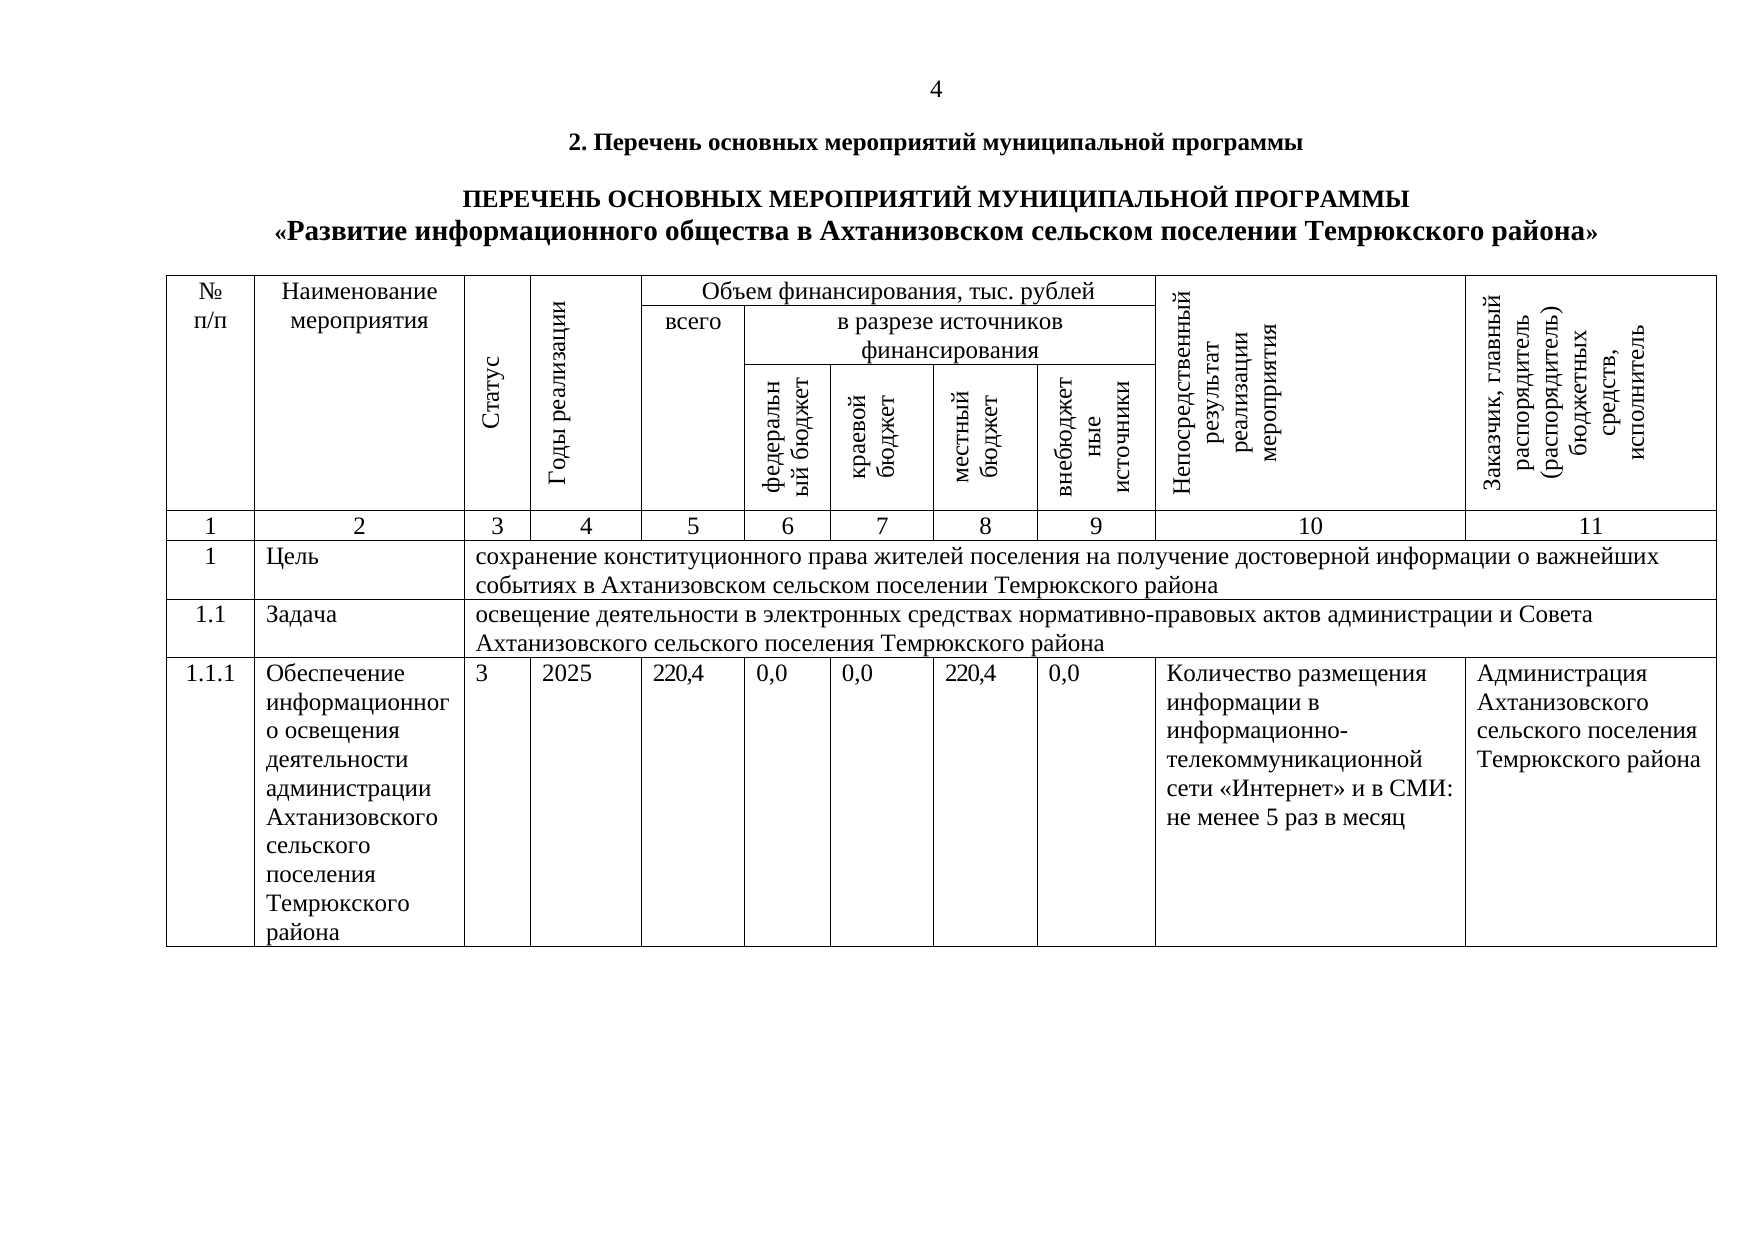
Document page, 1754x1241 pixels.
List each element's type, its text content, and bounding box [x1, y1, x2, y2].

table_cell внебюджетные источники [1038, 365, 1155, 510]
table_cell 11 [1466, 511, 1716, 540]
table_cell всего [642, 306, 744, 510]
title 2. Перечень основных мероприятий муниципальной программы [177, 127, 1695, 155]
table_cell Цель [255, 541, 464, 598]
table_cell 0,0 [831, 658, 933, 946]
table_cell 3 [465, 511, 530, 540]
table_cell 3 [465, 658, 530, 946]
table_cell Обеспечение информационного освещения деятельности администрации Ахтанизовского сельского поселения Темрюкского района [255, 658, 464, 946]
table_cell 220,4 [934, 658, 1037, 946]
table_cell Администрация Ахтанизовского сельского поселения Темрюкского района [1466, 658, 1716, 946]
table_cell 7 [831, 511, 933, 540]
table_cell краевой бюджет [831, 365, 933, 510]
table_cell 0,0 [745, 658, 830, 946]
table_cell 5 [642, 511, 744, 540]
table_cell 1.1.1 [167, 658, 254, 946]
table_cell 2 [255, 511, 464, 540]
table_header № п/п [167, 276, 254, 510]
table_cell 1 [167, 541, 254, 598]
table_header Годы реализации [531, 276, 641, 510]
table_header Наименование мероприятия [255, 276, 464, 510]
table_cell 10 [1156, 511, 1465, 540]
table_cell 0,0 [1038, 658, 1155, 946]
text ПЕРЕЧЕНЬ ОСНОВНЫХ МЕРОПРИЯТИЙ МУНИЦИПАЛЬНОЙ ПРОГРАММЫ [177, 184, 1695, 213]
table_cell в разрезе источников финансирования [745, 306, 1155, 363]
table_cell 6 [745, 511, 830, 540]
table_cell 4 [531, 511, 641, 540]
table_cell 2025 [531, 658, 641, 946]
table_cell 1.1 [167, 600, 254, 657]
table_cell сохранение конституционного права жителей поселения на получение достоверной информации о важнейших событиях в Ахтанизовском сельском поселении Темрюкского района [465, 541, 1716, 598]
table_cell Задача [255, 600, 464, 657]
table_cell 8 [934, 511, 1037, 540]
table_cell освещение деятельности в электронных средствах нормативно-правовых актов администрации и Совета Ахтанизовского сельского поселения Темрюкского района [465, 600, 1716, 657]
table_cell 220,4 [642, 658, 744, 946]
text «Развитие информационного общества в Ахтанизовском сельском поселении Темрюкского района» [177, 213, 1695, 246]
table_cell 1 [167, 511, 254, 540]
table_cell федеральный бюджет [745, 365, 830, 510]
table_header Заказчик, главный распорядитель (распорядитель) бюджетных средств, исполнитель [1466, 276, 1716, 510]
table_cell Количество размещения информации в информационно-телекоммуникационной сети «Интернет» и в СМИ: не менее 5 раз в месяц [1156, 658, 1465, 946]
table_header Объем финансирования, тыс. рублей [642, 276, 1155, 305]
table_header Статус [465, 276, 530, 510]
table_cell 9 [1038, 511, 1155, 540]
table_header Непосредственный результат реализации мероприятия [1156, 276, 1465, 510]
table_cell местный бюджет [934, 365, 1037, 510]
